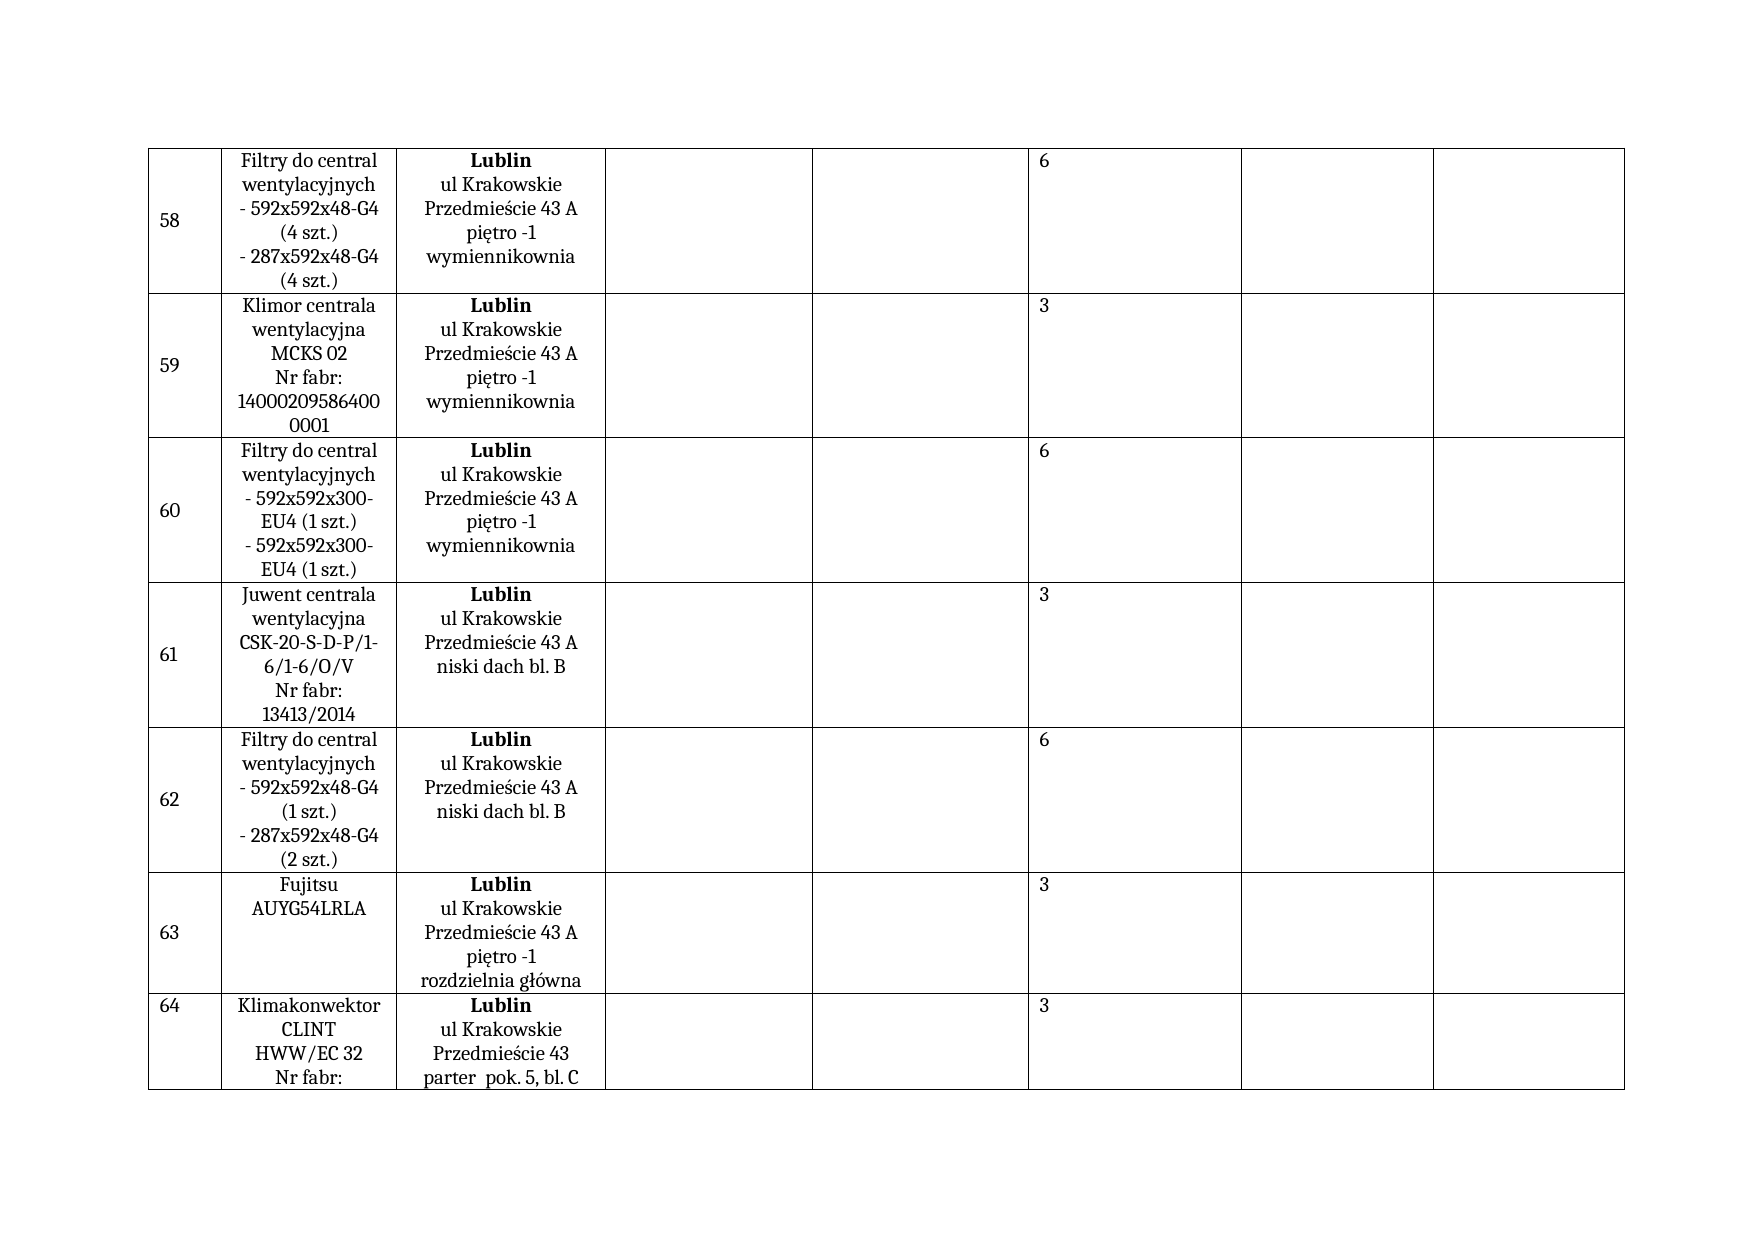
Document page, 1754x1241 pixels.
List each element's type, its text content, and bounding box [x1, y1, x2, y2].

table_cell [813, 438, 1028, 582]
table_cell 3 [1029, 873, 1241, 992]
table_cell [813, 728, 1028, 872]
table_cell [149, 583, 221, 727]
table_cell [1434, 149, 1624, 292]
table_cell [1434, 294, 1624, 437]
table_cell [606, 994, 812, 1089]
table_cell [149, 294, 221, 437]
table_cell [1434, 438, 1624, 582]
table_cell 3 [1029, 294, 1241, 437]
table_cell [813, 294, 1028, 437]
table_cell [813, 583, 1028, 727]
table_cell Lublin ul Krakowskie Przedmieście 43 A niski dach bl. B [397, 728, 605, 872]
table_cell [149, 149, 221, 292]
table_cell [149, 438, 221, 582]
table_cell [222, 994, 396, 1089]
table_cell 6 [1029, 149, 1241, 292]
table_cell [149, 873, 221, 992]
table_cell [606, 873, 812, 992]
table_cell [606, 728, 812, 872]
table_cell Fujitsu AUYG54LRLA [222, 873, 396, 992]
table_cell Lublin ul Krakowskie Przedmieście 43 A piętro -1 wymiennikownia [397, 438, 605, 582]
table_cell [813, 994, 1028, 1089]
table_cell [606, 438, 812, 582]
table_cell [813, 873, 1028, 992]
table_cell [1242, 294, 1433, 437]
table_cell [1242, 149, 1433, 292]
table_cell [1242, 728, 1433, 872]
table_cell [1242, 583, 1433, 727]
table_cell [606, 583, 812, 727]
table_cell [606, 149, 812, 292]
table_cell 6 [1029, 438, 1241, 582]
table_cell [149, 728, 221, 872]
table_cell [813, 149, 1028, 292]
table_cell [1434, 873, 1624, 992]
table_cell Lublin ul Krakowskie Przedmieście 43 A niski dach bl. B [397, 583, 605, 727]
table_cell Filtry do central wentylacyjnych - 592x592x300-EU4 (1 szt.) - 592x592x300-EU4 (1 szt.) [222, 438, 396, 582]
table_cell [606, 294, 812, 437]
table_cell [1434, 728, 1624, 872]
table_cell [397, 294, 605, 437]
table_cell 3 [1029, 994, 1241, 1089]
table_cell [397, 994, 605, 1089]
table_cell 6 [1029, 728, 1241, 872]
table_cell 3 [1029, 583, 1241, 727]
table_cell [1242, 438, 1433, 582]
table_cell [149, 994, 221, 1089]
table_cell Juwent centrala wentylacyjna CSK-20-S-D-P/1-6/1-6/O/V Nr fabr: 13413/2014 [222, 583, 396, 727]
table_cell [397, 149, 605, 292]
table_cell Filtry do central wentylacyjnych - 592x592x48-G4 (1 szt.) - 287x592x48-G4 (2 szt.) [222, 728, 396, 872]
table_cell [1434, 583, 1624, 727]
table_cell [1242, 994, 1433, 1089]
table_cell [1242, 873, 1433, 992]
table_cell [1434, 994, 1624, 1089]
table_cell Lublin ul Krakowskie Przedmieście 43 A piętro -1 rozdzielnia główna [397, 873, 605, 992]
table_cell Filtry do central wentylacyjnych - 592x592x48-G4 (4 szt.) - 287x592x48-G4 (4 szt.) [222, 149, 396, 292]
table_cell Klimor centrala wentylacyjna MCKS 02 Nr fabr: 140002095864000001 [222, 294, 396, 437]
